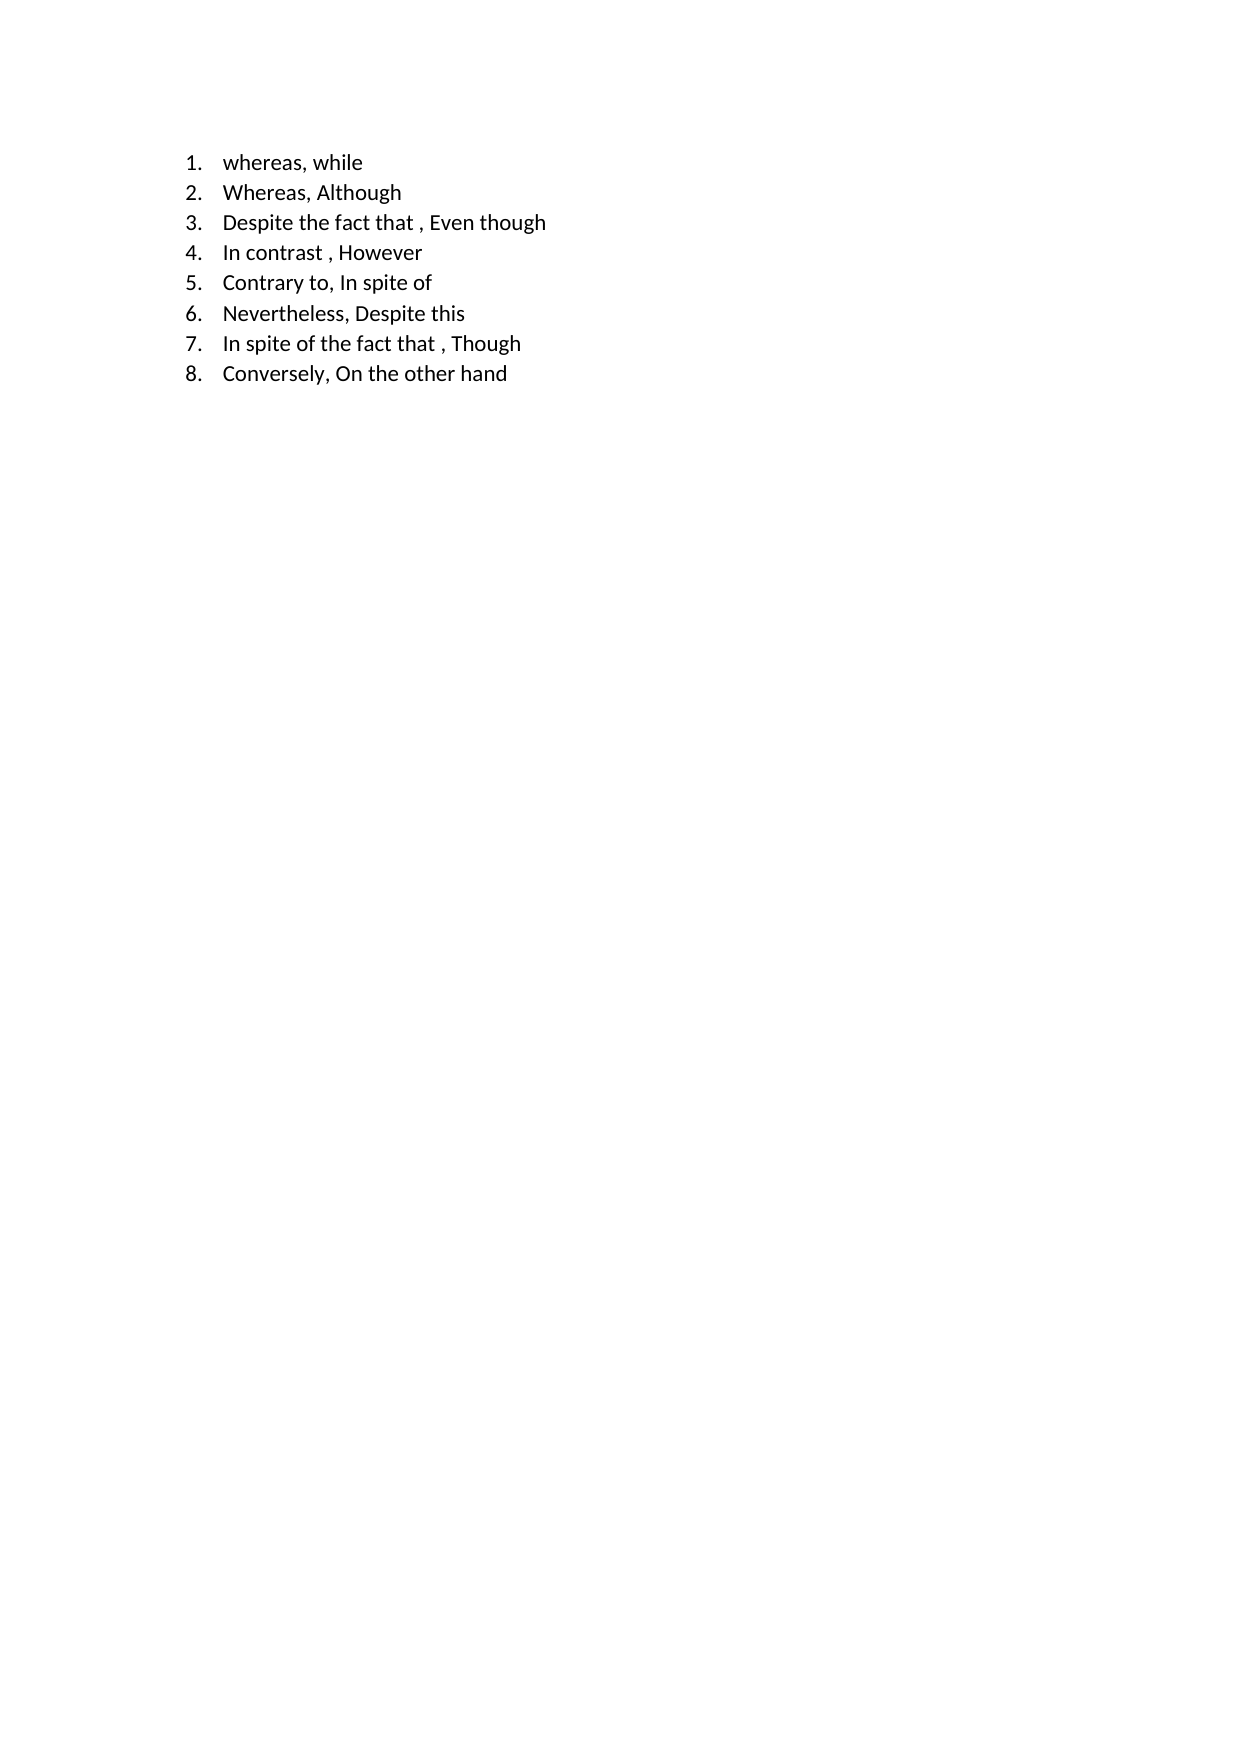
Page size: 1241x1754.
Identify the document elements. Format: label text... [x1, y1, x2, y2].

list Contrary to, In spite of [185, 268, 1093, 296]
list Conversely, On the other hand [185, 359, 1093, 387]
list Nevertheless, Despite this [185, 299, 1093, 327]
list whereas, while [185, 148, 1093, 176]
list Despite the fact that , Even though [185, 208, 1093, 236]
list In contrast , However [185, 238, 1093, 266]
list In spite of the fact that , Though [185, 329, 1093, 357]
list Whereas, Although [185, 178, 1093, 206]
